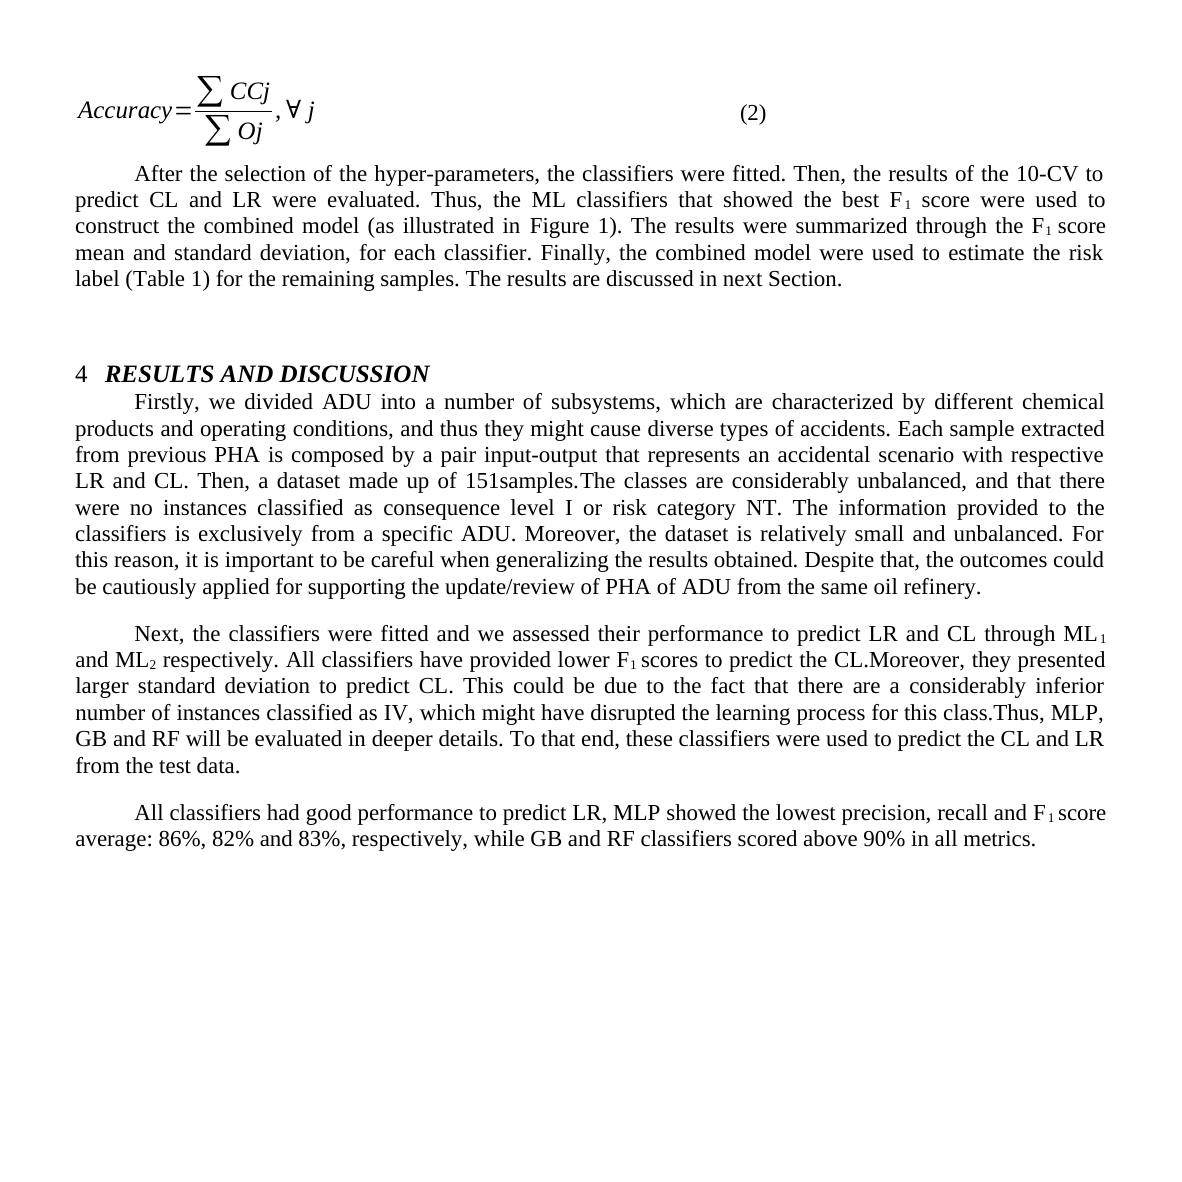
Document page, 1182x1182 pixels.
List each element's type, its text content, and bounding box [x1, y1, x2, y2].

text (2) [75, 75, 1108, 147]
text All classifiers had good performance to predict LR, MLP showed the lowest precision, recall and F1 score average: 86%, 82% and 83%, respectively, while GB and RF classifiers scored above 90% in all metrics. [75, 799, 1106, 852]
text Firstly, we divided ADU into a number of subsystems, which are characterized by different chemical products and operating conditions, and thus they might cause diverse types of accidents. Each sample extracted from previous PHA is composed by a pair input-output that represents an accidental scenario with respective LR and CL. Then, a dataset made up of 151samples.The classes are considerably unbalanced, and that there were no instances classified as consequence level I or risk category NT. The information provided to the classifiers is exclusively from a specific ADU. Moreover, the dataset is relatively small and unbalanced. For this reason, it is important to be careful when generalizing the results obtained. Despite that, the outcomes could be cautiously applied for supporting the update/review of PHA of ADU from the same oil refinery. [75, 388, 1106, 599]
text Next, the classifiers were fitted and we assessed their performance to predict LR and CL through ML1 and ML2 respectively. All classifiers have provided lower F1 scores to predict the CL.Moreover, they presented larger standard deviation to predict CL. This could be due to the fact that there are a considerably inferior number of instances classified as IV, which might have disrupted the learning process for this class.Thus, MLP, GB and RF will be evaluated in deeper details. To that end, these classifiers were used to predict the CL and LR from the test data. [75, 620, 1106, 778]
subtitle Results and Discussion [75, 359, 1106, 388]
